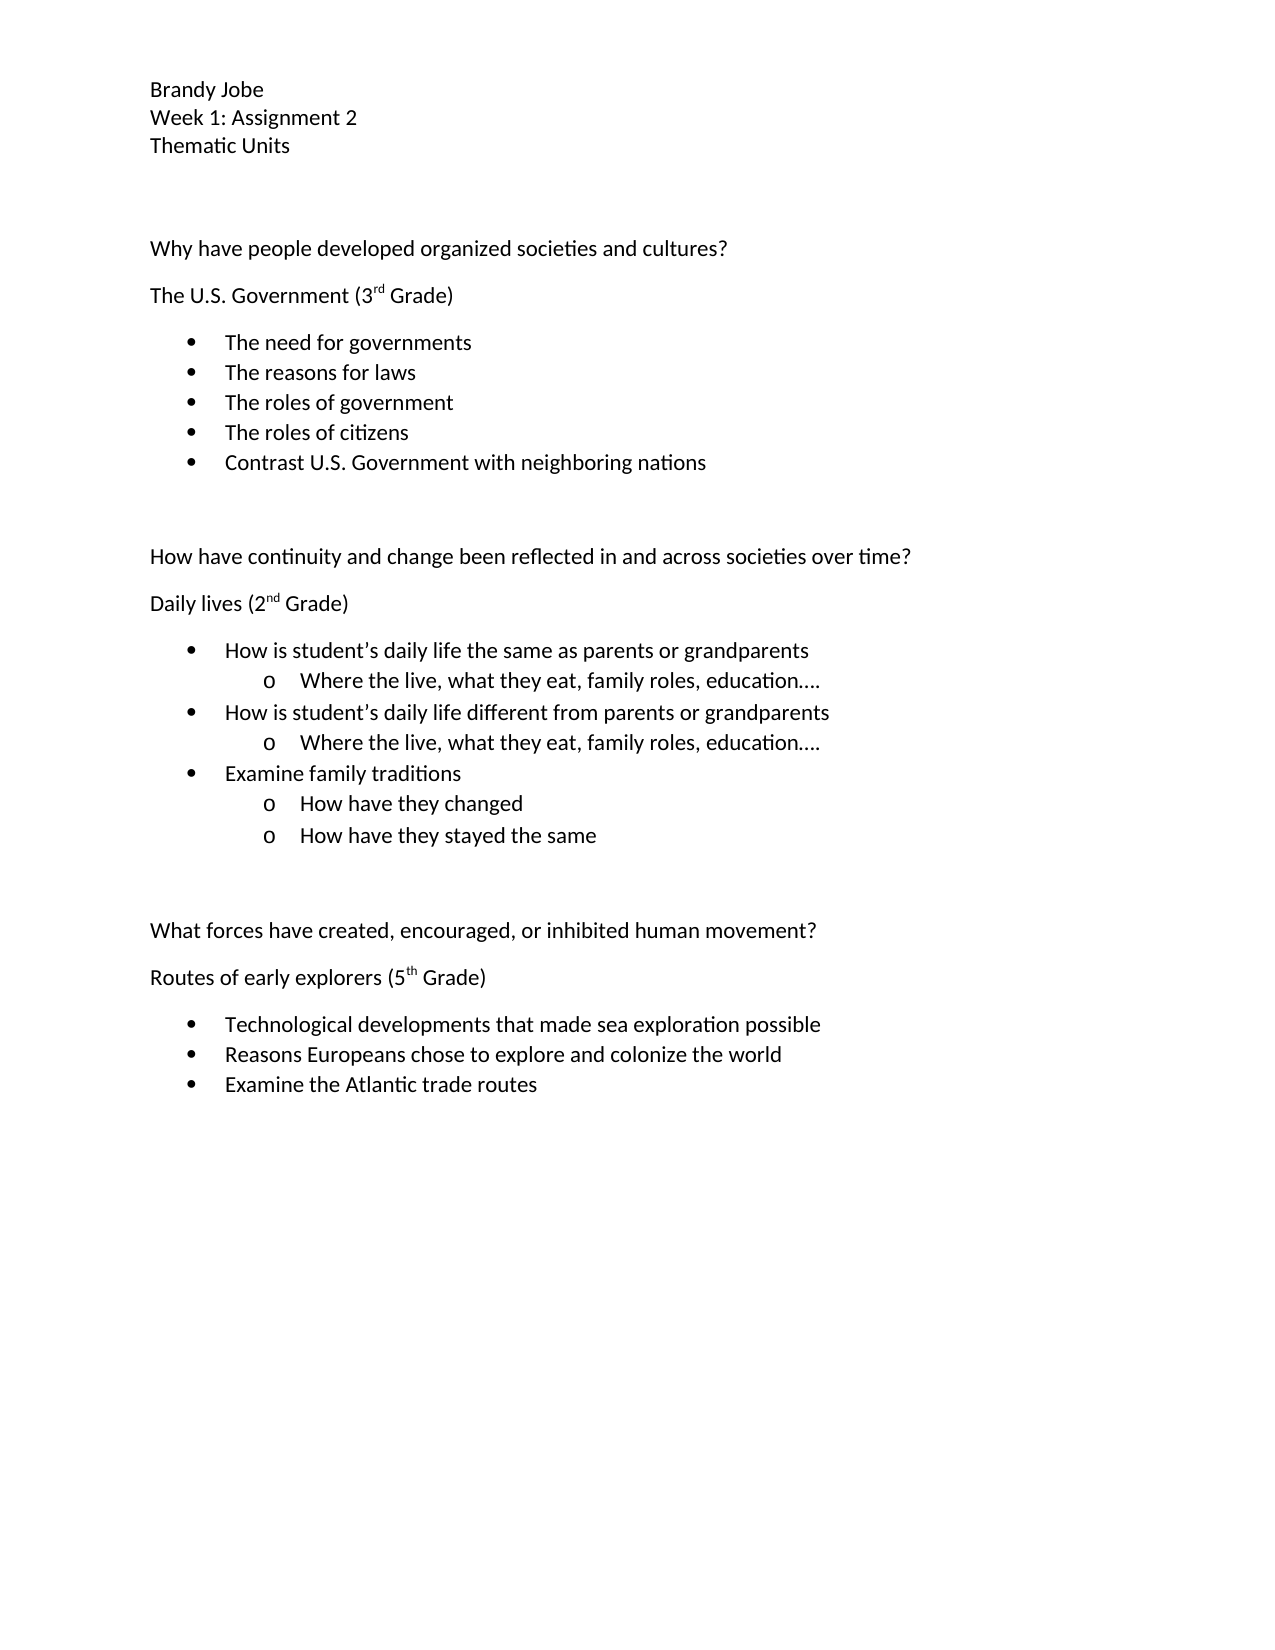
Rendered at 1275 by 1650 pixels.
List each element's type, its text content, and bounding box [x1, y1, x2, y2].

list How is student’s daily life different from parents or grandparents [187, 698, 1125, 726]
text Why have people developed organized societies and cultures? [150, 234, 1125, 262]
list Where the live, what they eat, family roles, education…. [262, 666, 1125, 695]
text Daily lives (2nd Grade) [150, 589, 1125, 617]
list Examine the Atlantic trade routes [187, 1070, 1125, 1098]
text The U.S. Government (3rd Grade) [150, 281, 1125, 309]
list The roles of government [187, 388, 1125, 416]
text What forces have created, encouraged, or inhibited human movement? [150, 916, 1125, 944]
list How is student’s daily life the same as parents or grandparents [187, 636, 1125, 664]
list Reasons Europeans chose to explore and colonize the world [187, 1040, 1125, 1068]
list The reasons for laws [187, 358, 1125, 386]
text Routes of early explorers (5th Grade) [150, 963, 1125, 991]
list How have they stayed the same [262, 821, 1125, 850]
list Technological developments that made sea exploration possible [187, 1010, 1125, 1038]
list How have they changed [262, 789, 1125, 819]
list Examine family traditions [187, 759, 1125, 787]
list The roles of citizens [187, 418, 1125, 446]
text How have continuity and change been reflected in and across societies over time? [150, 542, 1125, 570]
list Contrast U.S. Government with neighboring nations [187, 448, 1125, 477]
list Where the live, what they eat, family roles, education…. [262, 728, 1125, 757]
list The need for governments [187, 328, 1125, 356]
